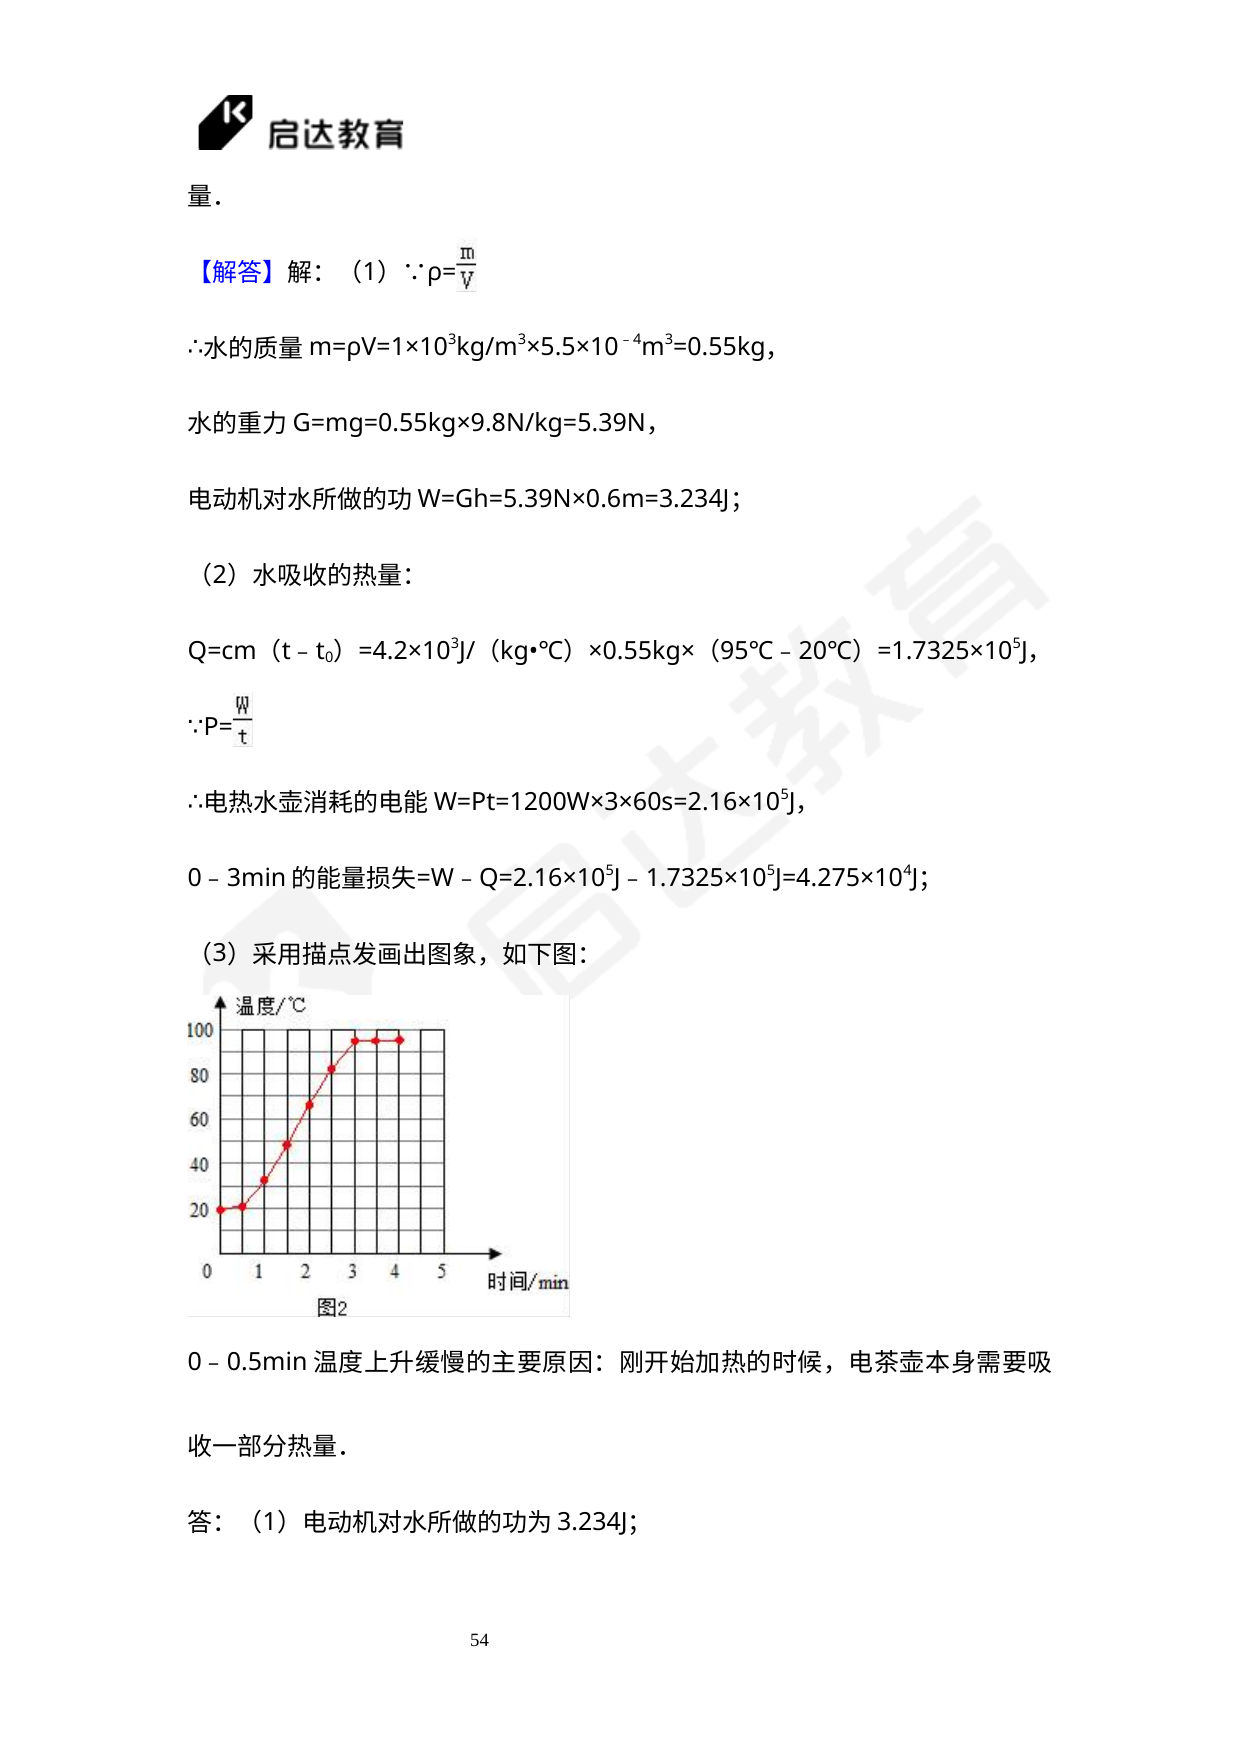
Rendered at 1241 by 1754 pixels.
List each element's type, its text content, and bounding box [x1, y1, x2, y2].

text 电动机对水所做的功W=Gh=5.39N×0.6m=3.234J； [187, 465, 1053, 530]
picture [456, 237, 477, 292]
text ∴电热水壶消耗的电能W=Pt=1200W×3×60s=2.16×105J， [187, 768, 1053, 833]
text 【解答】解：（1）∵ρ= [187, 238, 1053, 303]
text （2）水吸收的热量： [187, 541, 1053, 606]
text （3）采用描点发画出图象，刚开始加热的时候，电茶壶本身需要吸收一部分热量． [187, 162, 1053, 227]
text Q=cm（t﹣t0）=4.2×103J/（kg•℃）×0.55kg×（95℃﹣20℃）=1.7325×105J， [187, 617, 1053, 682]
text 答：（1）电动机对水所做的功为3.234J； [187, 1488, 1053, 1553]
picture [232, 692, 253, 747]
picture [187, 995, 570, 1317]
text ∴水的质量m=ρV=1×103kg/m3×5.5×10﹣4m3=0.55kg， [187, 314, 1053, 379]
text 水的重力G=mg=0.55kg×9.8N/kg=5.39N， [187, 389, 1053, 454]
text 0﹣0.5min温度上升缓慢的主要原因：刚开始加热的时候，电茶壶本身需要吸收一部分热量． [187, 1328, 1053, 1477]
text 0﹣3min的能量损失=W﹣Q=2.16×105J﹣1.7325×105J=4.275×104J； [187, 844, 1053, 909]
text （3）采用描点发画出图象，如下图： [187, 920, 1053, 985]
text ∵P= [187, 693, 1053, 758]
picture [198, 95, 404, 150]
